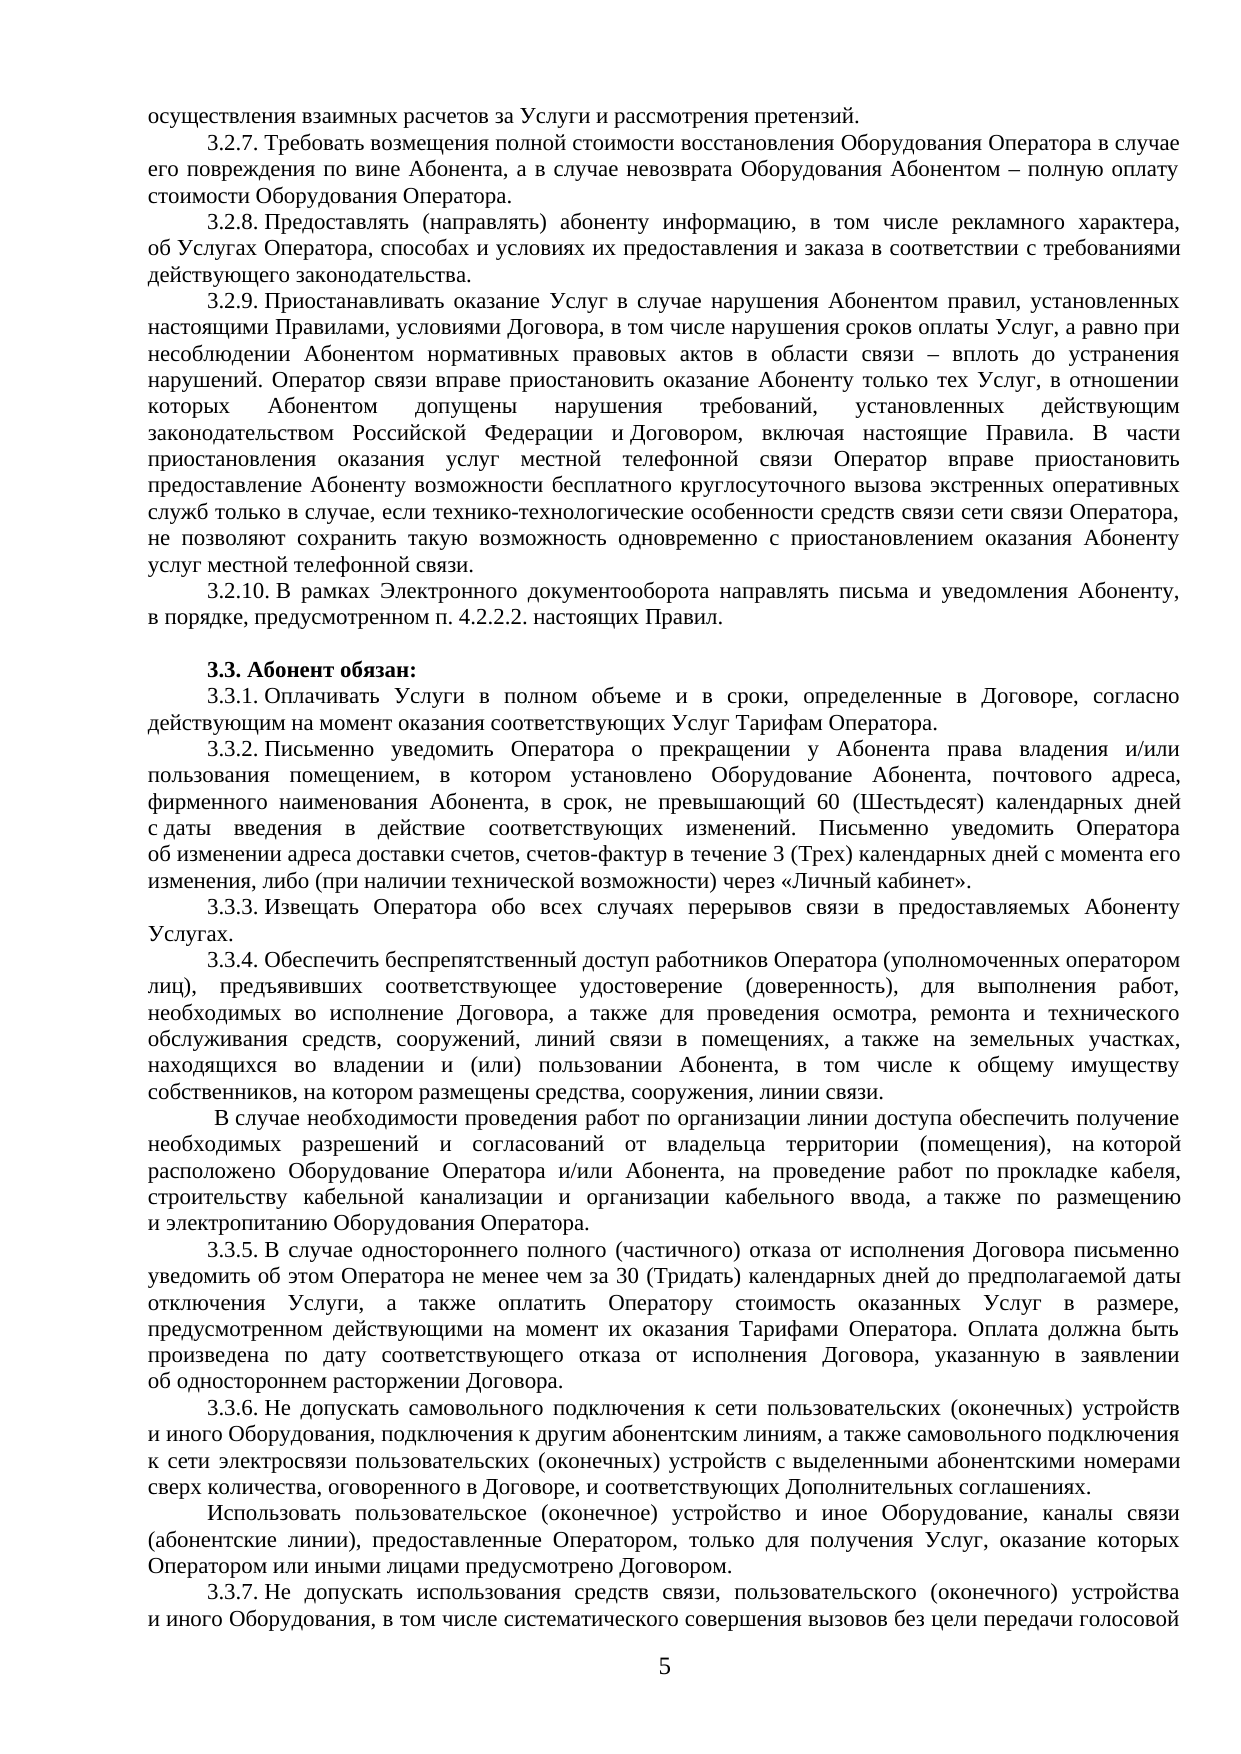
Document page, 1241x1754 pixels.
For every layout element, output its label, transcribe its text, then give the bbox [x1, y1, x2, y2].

text 3.2.7. Требовать возмещения полной стоимости восстановления Оборудования Оператора в случае его повреждения по вине Абонента, а в случае невозврата Оборудования Абонентом – полную оплату стоимости Оборудования Оператора. [148, 129, 1181, 208]
text 3.2.9. Приостанавливать оказание Услуг в случае нарушения Абонентом правил, установленных настоящими Правилами, условиями Договора, в том числе нарушения сроков оплаты Услуг, а равно при несоблюдении Абонентом нормативных правовых актов в области связи – вплоть до устранения нарушений. Оператор связи вправе приостановить оказание Абоненту только тех Услуг, в отношении которых Абонентом допущены нарушения требований, установленных действующим законодательством Российской Федерации и Договором, включая настоящие Правила. В части приостановления оказания услуг местной телефонной связи Оператор вправе приостановить предоставление Абоненту возможности бесплатного круглосуточного вызова экстренных оперативных служб только в случае, если технико-технологические особенности средств связи сети связи Оператора, не позволяют сохранить такую возможность одновременно с приостановлением оказания Абоненту услуг местной телефонной связи. [148, 287, 1181, 577]
text В случае необходимости проведения работ по организации линии доступа обеспечить получение необходимых разрешений и согласований от владельца территории (помещения), на которой расположено Оборудование Оператора и/или Абонента, на проведение работ по прокладке кабеля, строительству кабельной канализации и организации кабельного ввода, а также по размещению и электропитанию Оборудования Оператора. [148, 1104, 1181, 1236]
text 3.3.5. В случае одностороннего полного (частичного) отказа от исполнения Договора письменно уведомить об этом Оператора не менее чем за 30 (Тридать) календарных дней до предполагаемой даты отключения Услуги, а также оплатить Оператору стоимость оказанных Услуг в размере, предусмотренном действующими на момент их оказания Тарифами Оператора. Оплата должна быть произведена по дату соответствующего отказа от исполнения Договора, указанную в заявлении об одностороннем расторжении Договора. [148, 1236, 1181, 1394]
text Использовать пользовательское (оконечное) устройство и иное Оборудование, каналы связи (абонентские линии), предоставленные Оператором, только для получения Услуг, оказание которых Оператором или иными лицами предусмотрено Договором. [148, 1499, 1181, 1578]
text 3.3.3. Извещать Оператора обо всех случаях перерывов связи в предоставляемых Абоненту Услугах. [148, 893, 1181, 946]
text 3.3.2. Письменно уведомить Оператора о прекращении у Абонента права владения и/или пользования помещением, в котором установлено Оборудование Абонента, почтового адреса, фирменного наименования Абонента, в срок, не превышающий 60 (Шестьдесят) календарных дней с даты введения в действие соответствующих изменений. Письменно уведомить Оператора об изменении адреса доставки счетов, счетов-фактур в течение 3 (Трех) календарных дней с момента его изменения, либо (при наличии технической возможности) через «Личный кабинет». [148, 735, 1181, 893]
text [148, 1578, 1181, 1631]
text 3.3.1. Оплачивать Услуги в полном объеме и в сроки, определенные в Договоре, согласно действующим на момент оказания соответствующих Услуг Тарифам Оператора. [148, 682, 1181, 735]
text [148, 103, 1181, 129]
text 3.3.4. Обеспечить беспрепятственный доступ работников Оператора (уполномоченных оператором лиц), предъявивших соответствующее удостоверение (доверенность), для выполнения работ, необходимых во исполнение Договора, а также для проведения осмотра, ремонта и технического обслуживания средств, сооружений, линий связи в помещениях, а также на земельных участках, находящихся во владении и (или) пользовании Абонента, в том числе к общему имуществу собственников, на котором размещены средства, сооружения, линии связи. [148, 946, 1181, 1104]
text 3.2.10. В рамках Электронного документооборота направлять письма и уведомления Абоненту, в порядке, предусмотренном п. 4.2.2.2. настоящих Правил. [148, 577, 1181, 630]
text 3.3.6. Не допускать самовольного подключения к сети пользовательских (оконечных) устройств и иного Оборудования, подключения к другим абонентским линиям, а также самовольного подключения к сети электросвязи пользовательских (оконечных) устройств с выделенными абонентскими номерами сверх количества, оговоренного в Договоре, и соответствующих Дополнительных соглашениях. [148, 1394, 1181, 1499]
text 3.3. Абонент обязан: [148, 656, 1181, 682]
text 3.2.8. Предоставлять (направлять) абоненту информацию, в том числе рекламного характера, об Услугах Оператора, способах и условиях их предоставления и заказа в соответствии с требованиями действующего законодательства. [148, 208, 1181, 287]
